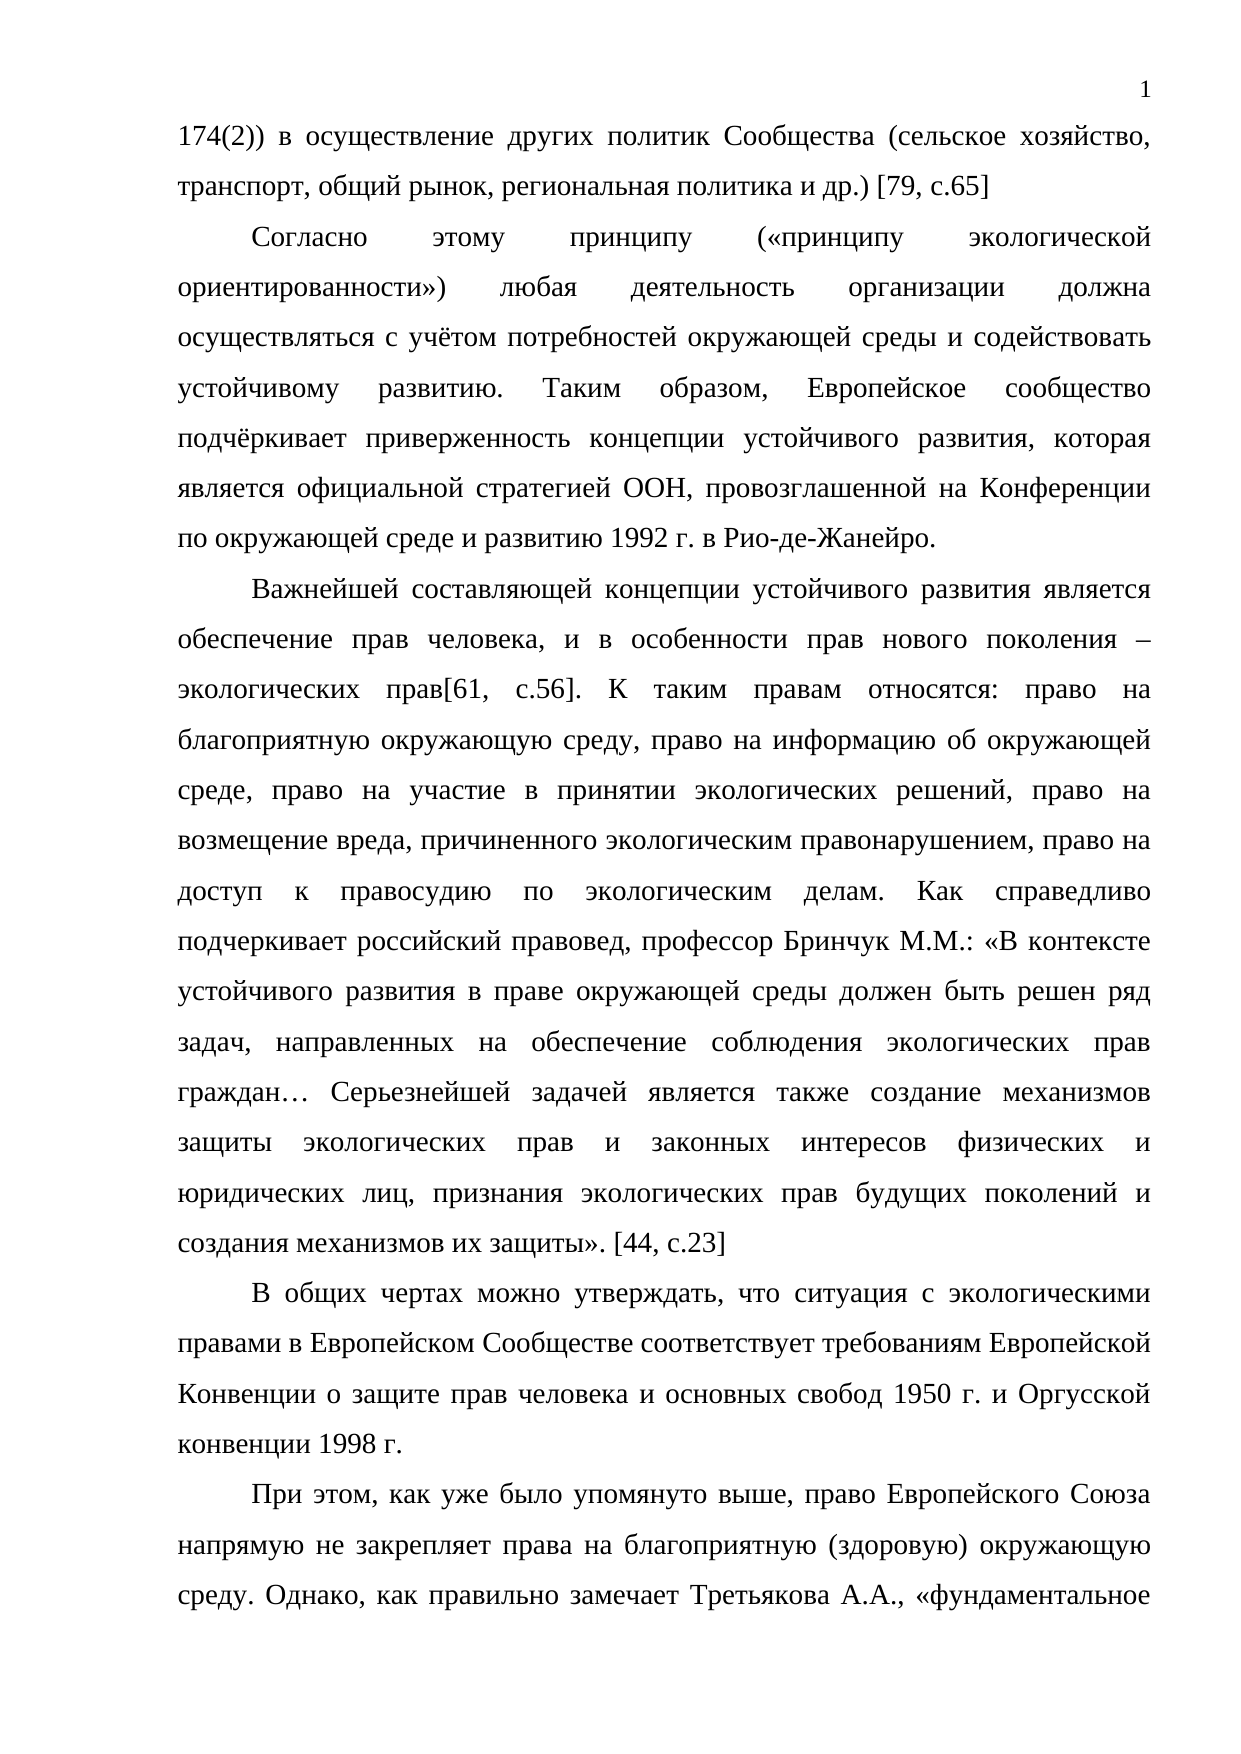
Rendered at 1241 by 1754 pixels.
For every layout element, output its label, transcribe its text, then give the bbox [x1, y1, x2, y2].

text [177, 1477, 1152, 1611]
text В общих чертах можно утверждать, что ситуация с экологическими правами в Европейском Сообществе соответствует требованиям Европейской Конвенции о защите прав человека и основных свобод . и Оргусской конвенции . [177, 1275, 1152, 1460]
text Согласно этому принципу («принципу экологической ориентированности») любая деятельность организации должна осуществляться с учётом потребностей окружающей среды и содействовать устойчивому развитию. Таким образом, Европейское сообщество подчёркивает приверженность концепции устойчивого развития, которая является официальной стратегией ООН, провозглашенной на Конференции по окружающей среде и развитию . в Рио-де-Жанейро. [177, 219, 1152, 554]
text Важнейшей составляющей концепции устойчивого развития является обеспечение прав человека, и в особенности прав нового поколения – экологических прав[61, c.56]. К таким правам относятся: право на благоприятную окружающую среду, право на информацию об окружающей среде, право на участие в принятии экологических решений, право на возмещение вреда, причиненного экологическим правонарушением, право на доступ к правосудию по экологическим делам. Как справедливо подчеркивает российский правовед, профессор Бринчук М.М.: «В контексте устойчивого развития в праве окружающей среды должен быть решен ряд задач, направленных на обеспечение соблюдения экологических прав граждан… Серьезнейшей задачей является также создание механизмов защиты экологических прав и законных интересов физических и юридических лиц, признания экологических прав будущих поколений и создания механизмов их защиты». [44, c.23] [177, 571, 1152, 1258]
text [177, 118, 1152, 202]
